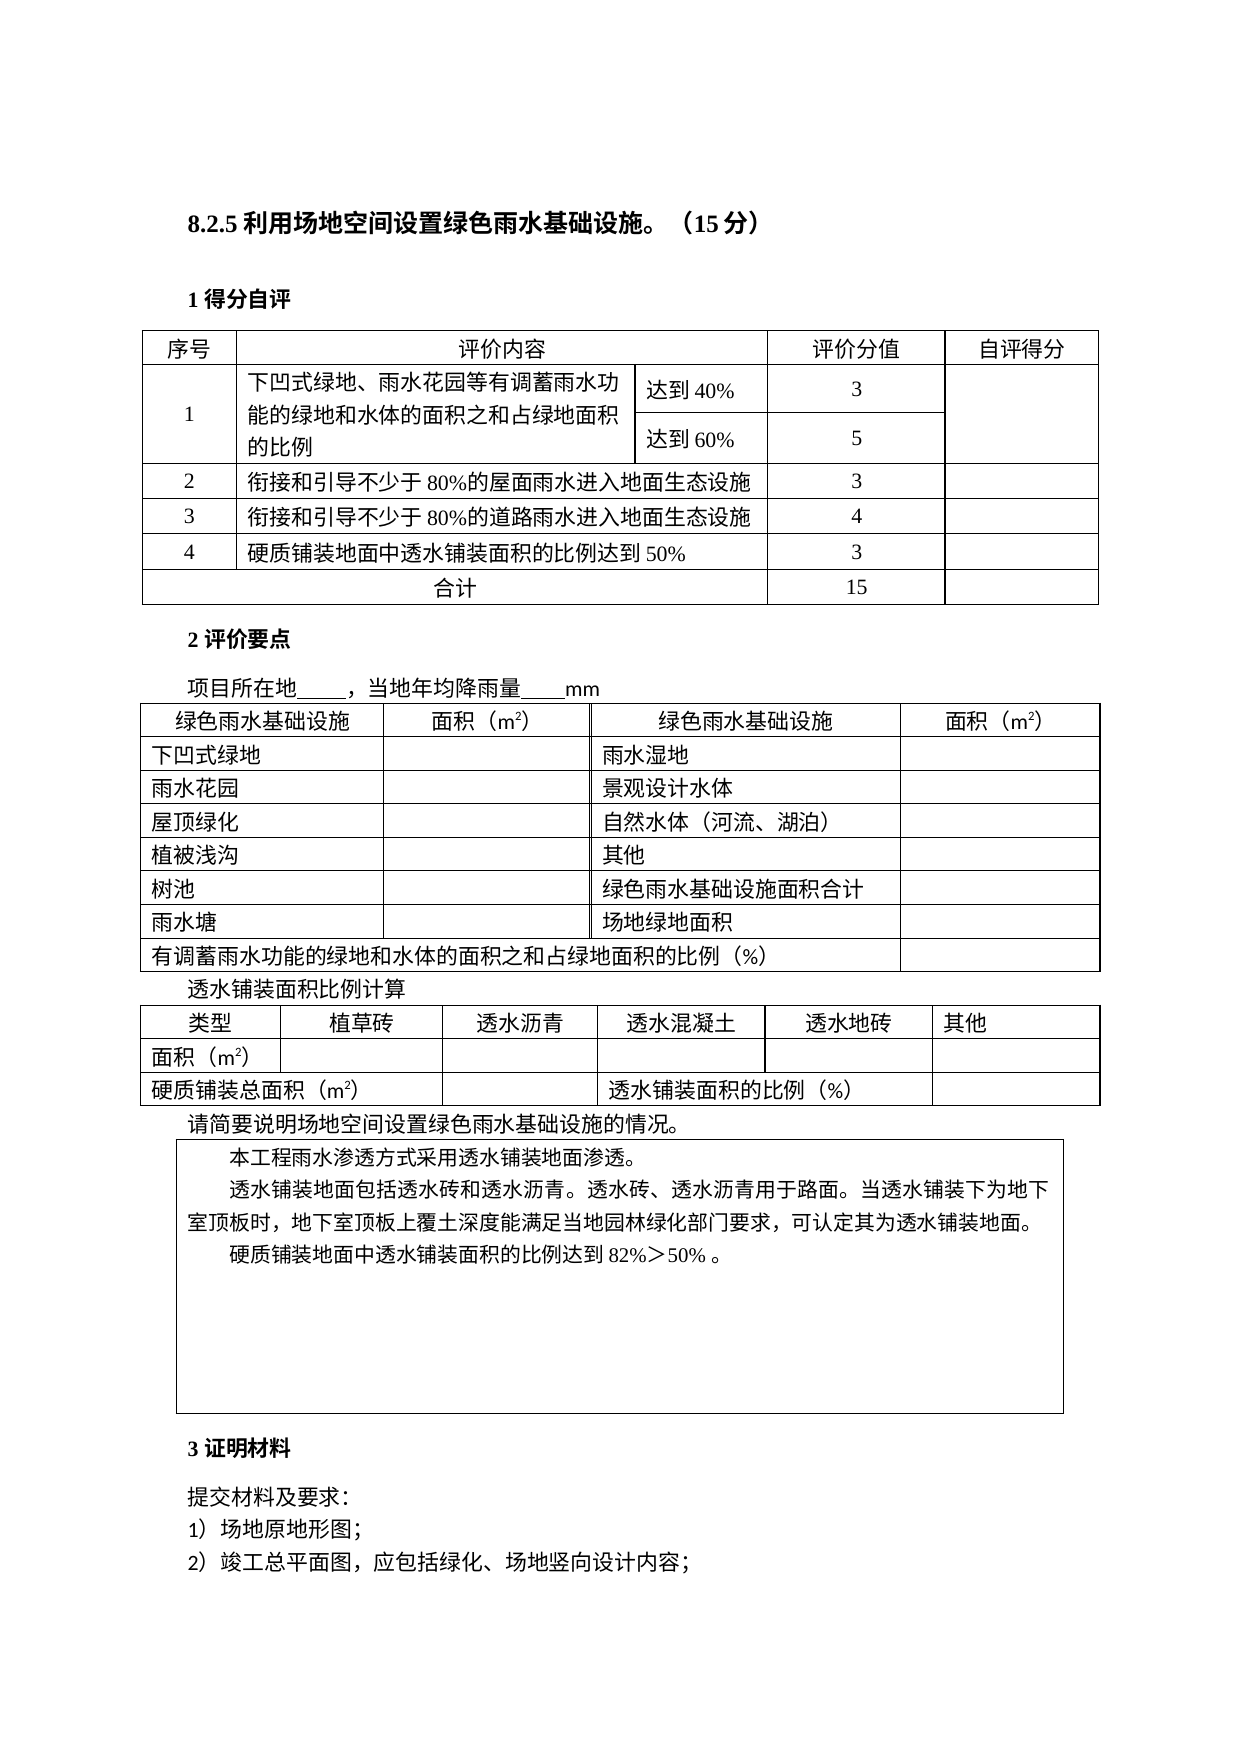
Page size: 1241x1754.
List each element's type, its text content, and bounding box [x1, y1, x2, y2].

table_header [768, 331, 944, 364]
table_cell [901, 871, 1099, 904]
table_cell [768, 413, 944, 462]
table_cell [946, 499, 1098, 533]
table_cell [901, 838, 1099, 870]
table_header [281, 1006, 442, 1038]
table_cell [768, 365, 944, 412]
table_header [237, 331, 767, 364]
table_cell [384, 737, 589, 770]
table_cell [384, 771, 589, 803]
subtitle 8.2.5 利用场地空间设置绿色雨水基础设施。（15分） [187, 189, 1053, 254]
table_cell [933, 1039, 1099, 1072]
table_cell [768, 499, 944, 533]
text 3 证明材料 [187, 1430, 1053, 1463]
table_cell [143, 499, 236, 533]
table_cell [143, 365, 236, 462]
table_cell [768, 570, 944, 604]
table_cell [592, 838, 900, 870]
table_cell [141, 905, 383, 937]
text 请简要说明场地空间设置绿色雨水基础设施的情况。 [187, 1106, 1053, 1139]
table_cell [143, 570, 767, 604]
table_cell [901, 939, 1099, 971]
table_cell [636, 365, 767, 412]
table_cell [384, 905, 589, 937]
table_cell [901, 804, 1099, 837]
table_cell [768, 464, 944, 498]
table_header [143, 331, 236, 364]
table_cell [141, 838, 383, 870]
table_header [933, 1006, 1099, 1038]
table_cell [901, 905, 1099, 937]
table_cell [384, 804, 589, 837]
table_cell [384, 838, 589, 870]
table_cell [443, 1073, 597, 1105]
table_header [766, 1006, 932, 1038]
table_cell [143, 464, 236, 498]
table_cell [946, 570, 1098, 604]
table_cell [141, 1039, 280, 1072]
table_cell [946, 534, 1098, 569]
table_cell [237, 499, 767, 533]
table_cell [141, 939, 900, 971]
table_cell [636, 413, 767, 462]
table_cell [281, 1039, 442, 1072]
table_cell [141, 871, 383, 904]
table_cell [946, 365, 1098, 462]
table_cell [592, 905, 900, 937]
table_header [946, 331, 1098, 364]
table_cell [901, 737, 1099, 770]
text 1）场地原地形图； [187, 1512, 1053, 1544]
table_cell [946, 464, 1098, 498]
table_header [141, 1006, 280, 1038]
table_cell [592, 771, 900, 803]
text 1 得分自评 [187, 281, 1053, 314]
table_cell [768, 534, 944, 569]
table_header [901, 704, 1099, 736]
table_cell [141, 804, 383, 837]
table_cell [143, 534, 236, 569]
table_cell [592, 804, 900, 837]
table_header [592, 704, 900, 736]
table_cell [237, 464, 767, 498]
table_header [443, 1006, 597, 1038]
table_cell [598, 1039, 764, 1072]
text 2）竣工总平面图，应包括绿化、场地竖向设计内容； [187, 1544, 1053, 1577]
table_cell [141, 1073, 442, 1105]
text 提交材料及要求： [187, 1479, 1053, 1512]
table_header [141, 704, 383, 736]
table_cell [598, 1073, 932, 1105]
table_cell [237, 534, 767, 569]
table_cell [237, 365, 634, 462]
text 透水铺装面积比例计算 [187, 972, 1053, 1004]
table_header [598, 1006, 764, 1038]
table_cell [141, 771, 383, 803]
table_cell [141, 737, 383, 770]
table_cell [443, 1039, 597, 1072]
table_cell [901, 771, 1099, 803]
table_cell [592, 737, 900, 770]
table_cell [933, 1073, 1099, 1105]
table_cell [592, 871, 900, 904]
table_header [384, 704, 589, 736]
text 2 评价要点 [187, 621, 1053, 654]
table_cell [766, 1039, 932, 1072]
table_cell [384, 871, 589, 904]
text 项目所在地 ，当地年均降雨量 mm [187, 670, 1053, 703]
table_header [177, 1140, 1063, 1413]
